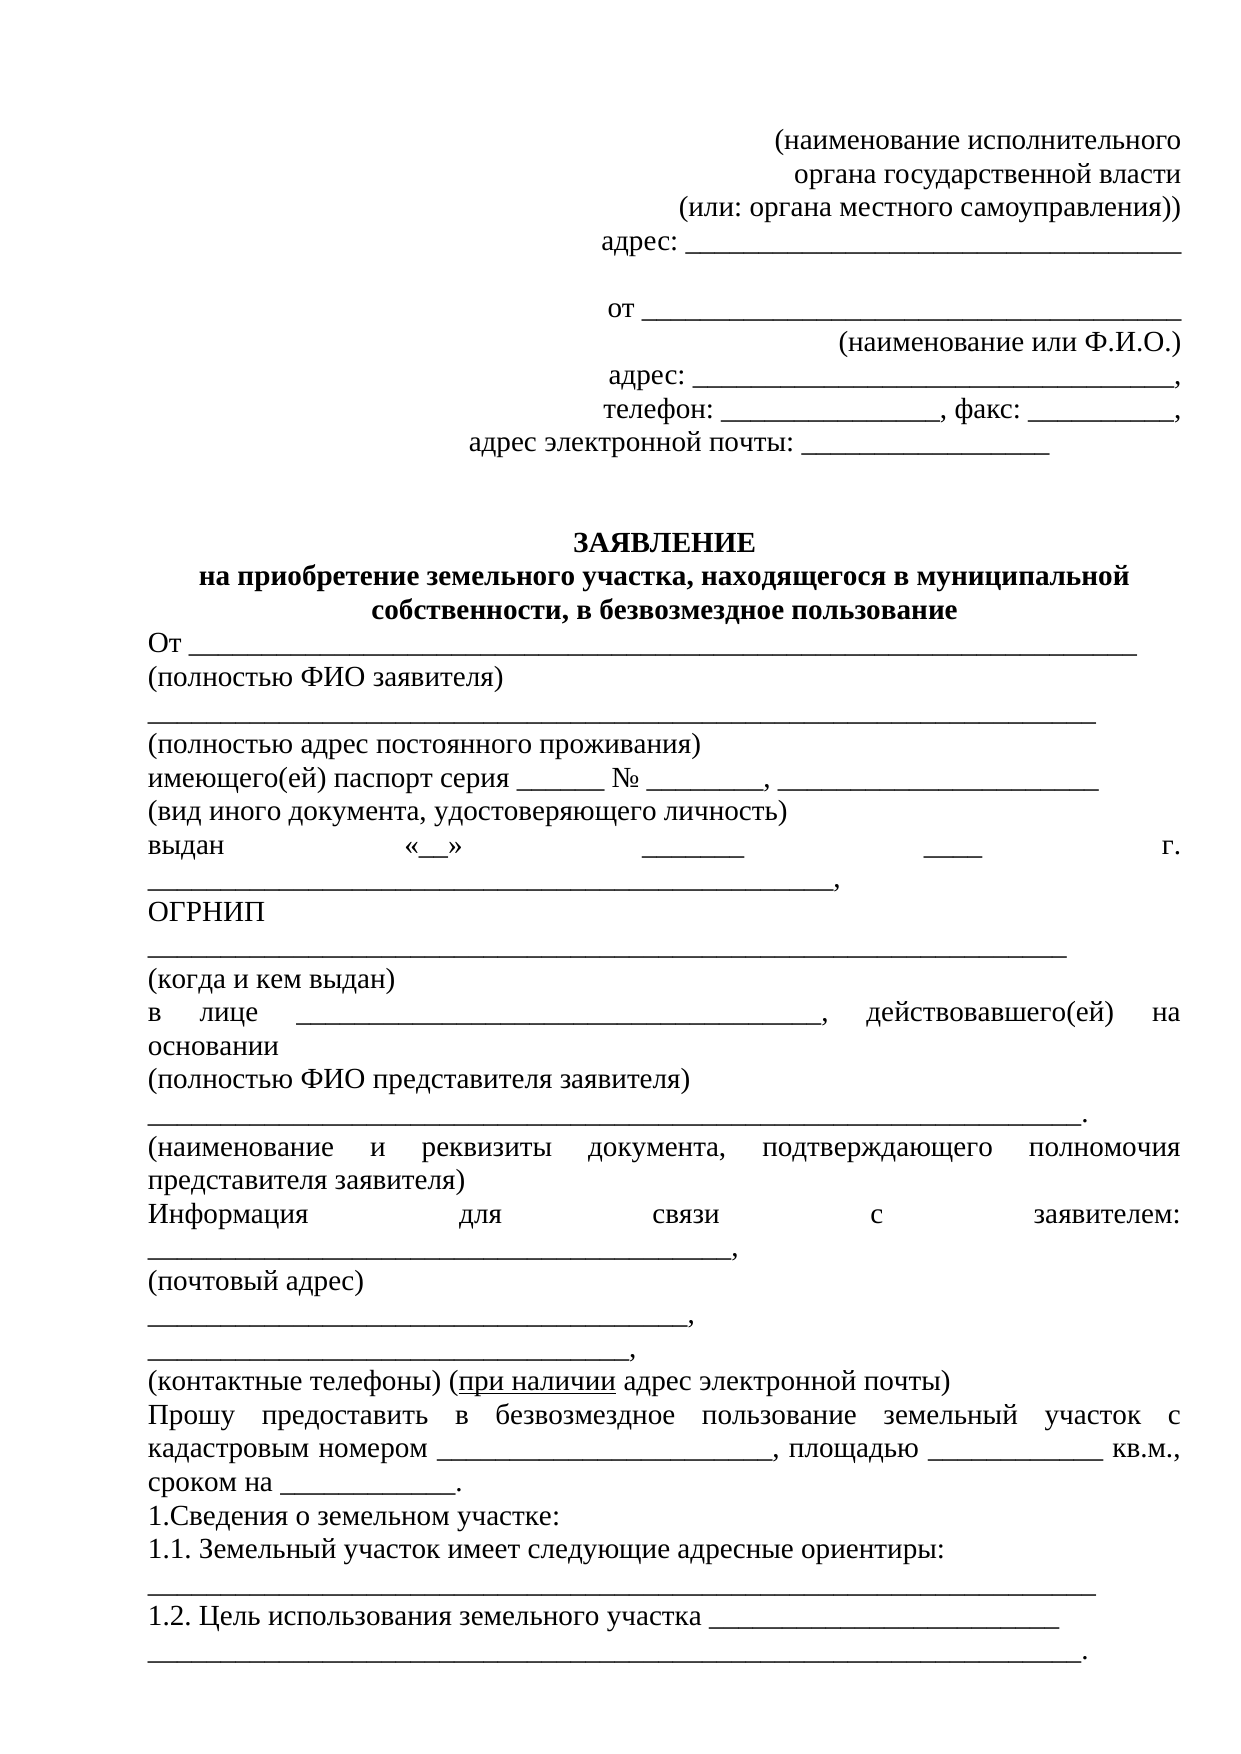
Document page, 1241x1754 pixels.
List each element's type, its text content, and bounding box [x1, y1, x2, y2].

text ________________________________________________________________. [148, 1095, 1181, 1129]
text 1.1. Земельный участок имеет следующие адресные ориентиры: [148, 1531, 1181, 1565]
text имеющего(ей) паспорт серия ______ № ________, ______________________ [148, 760, 1181, 793]
text Прошу предоставить в безвозмездное пользование земельный участок с кадастровым номером _______________________, площадью ____________ кв.м., сроком на ____________. [148, 1397, 1181, 1498]
text (наименование исполнительного [148, 122, 1181, 156]
text 1.Сведения о земельном участке: [148, 1498, 1181, 1531]
text 1.2. Цель использования земельного участка ________________________ [148, 1598, 1181, 1632]
text адрес: __________________________________ [148, 223, 1181, 257]
text (наименование или Ф.И.О.) [148, 324, 1181, 357]
text (или: органа местного самоуправления)) [148, 189, 1181, 223]
text ЗАЯВЛЕНИЕ [148, 525, 1181, 558]
text (контактные телефоны) (при наличии адрес электронной почты) [148, 1363, 1181, 1397]
text ________________________________________________________________. [148, 1632, 1181, 1665]
text адрес электронной почты: _________________ [148, 424, 1181, 458]
text (полностью ФИО представителя заявителя) [148, 1062, 1181, 1095]
text телефон: _______________, факс: __________, [148, 391, 1181, 424]
text Информация для связи с заявителем: ________________________________________, [148, 1196, 1181, 1263]
text _________________________________________________________________ [148, 693, 1181, 726]
text (когда и кем выдан) [148, 961, 1181, 994]
text От _________________________________________________________________ [148, 626, 1181, 659]
text на приобретение земельного участка, находящегося в муниципальной собственности, в безвозмездное пользование [148, 558, 1181, 626]
text адрес: _________________________________, [148, 357, 1181, 391]
text ОГРНИП _______________________________________________________________ [148, 894, 1181, 961]
text органа государственной власти [148, 156, 1181, 189]
text (почтовый адрес) [148, 1263, 1181, 1296]
text от _____________________________________ [148, 290, 1181, 324]
text (полностью ФИО заявителя) [148, 659, 1181, 693]
text (вид иного документа, удостоверяющего личность) [148, 793, 1181, 827]
text (полностью адрес постоянного проживания) [148, 726, 1181, 760]
text в лице ____________________________________, действовавшего(ей) на основании [148, 994, 1181, 1062]
text (наименование и реквизиты документа, подтверждающего полномочия представителя заявителя) [148, 1129, 1181, 1196]
text выдан «__» _______ ____ г. _______________________________________________, [148, 827, 1181, 894]
text _________________________________________________________________ [148, 1565, 1181, 1598]
text _____________________________________, _________________________________, [148, 1296, 1181, 1363]
